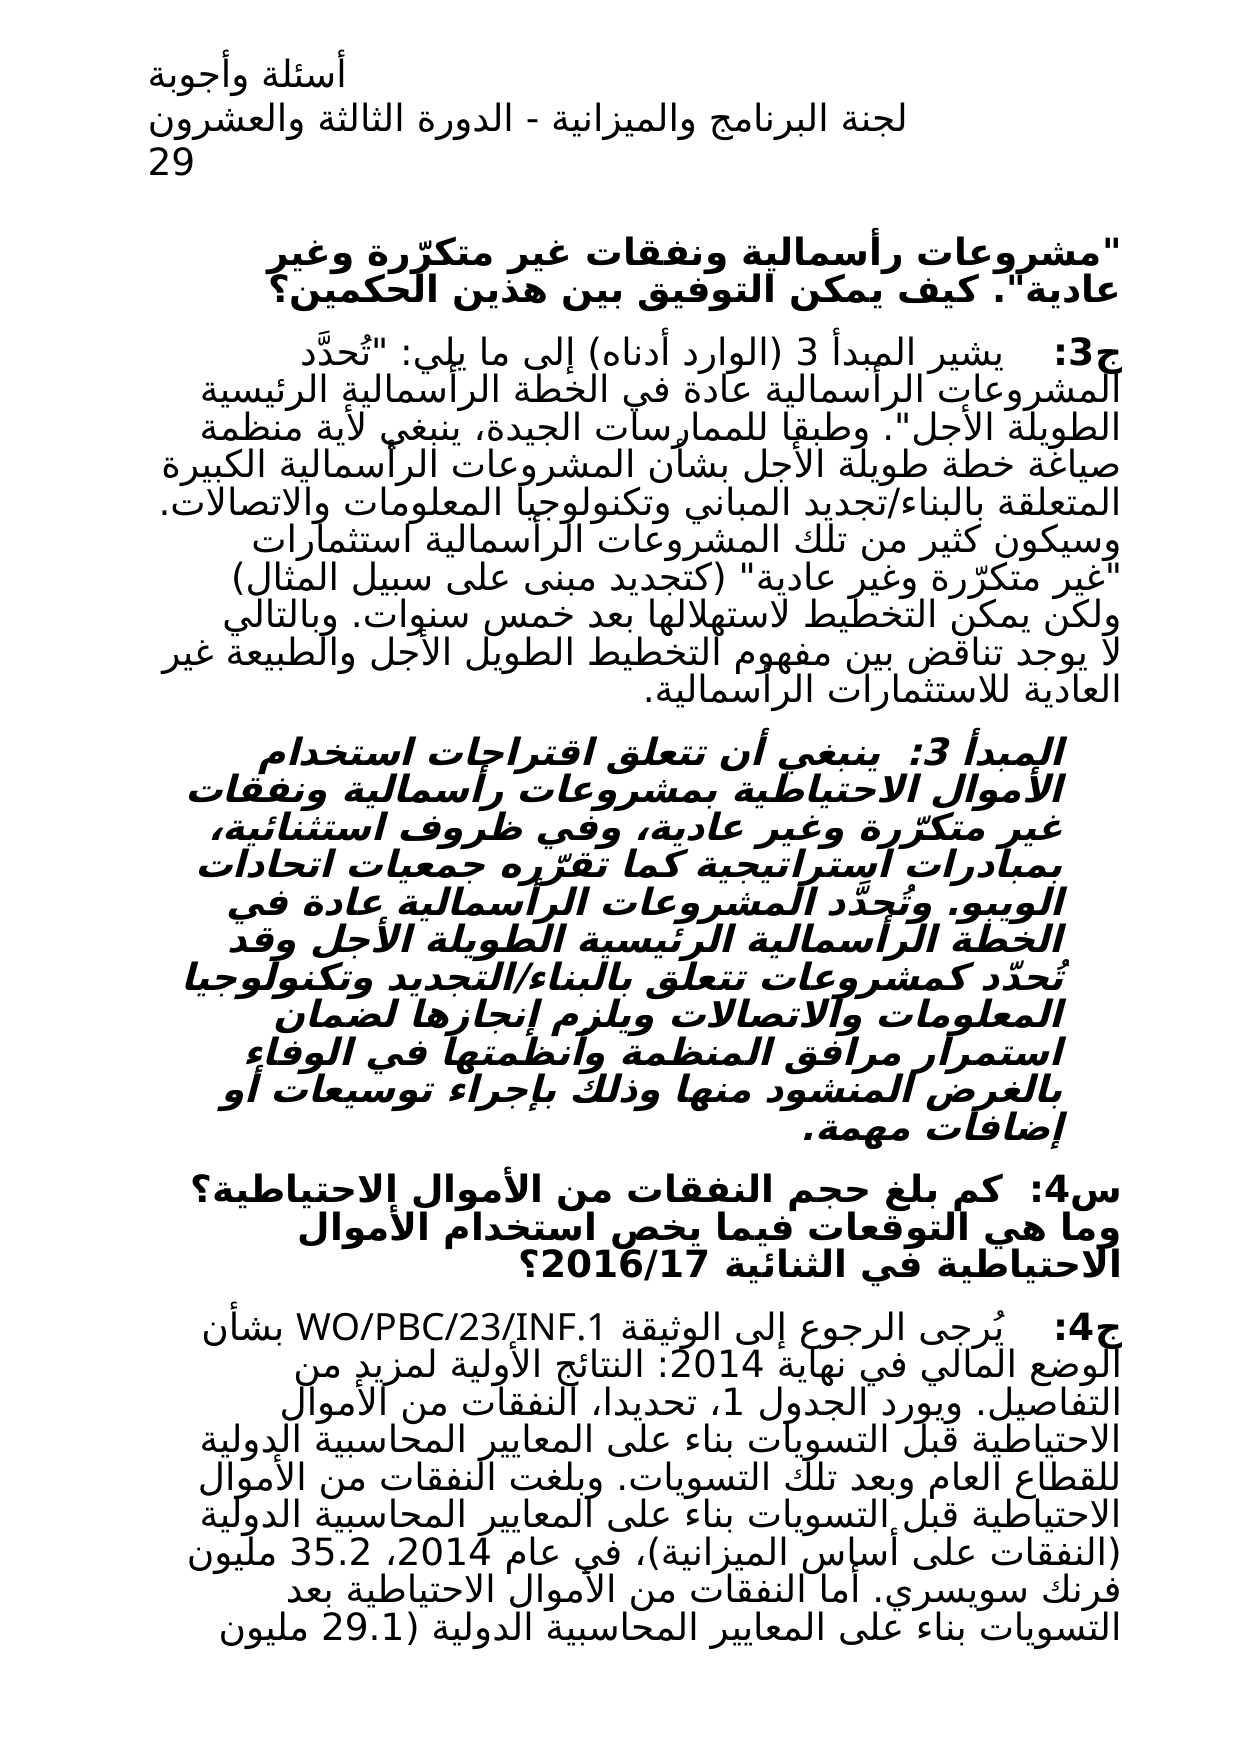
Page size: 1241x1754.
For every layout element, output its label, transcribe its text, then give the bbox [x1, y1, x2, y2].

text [148, 1310, 1122, 1648]
text س4: كم بلغ حجم النفقات من الأموال الاحتياطية؟ وما هي التوقعات فيما يخص استخدام الأموال الاحتياطية في الثنائية 2016/17؟ [148, 1173, 1122, 1285]
list المبدأ 3: ينبغي أن تتعلق اقتراحات استخدام الأموال الاحتياطية بمشروعات رأسمالية ونفقات غير متكرّرة وغير عادية، وفي ظروف استثنائية، بمبادرات استراتيجية كما تقرّره جمعيات اتحادات الويبو. وتُحدَّد المشروعات الرأسمالية عادة في الخطة الرأسمالية الرئيسية الطويلة الأجل وقد تُحدّد كمشروعات تتعلق بالبناء/التجديد وتكنولوجيا المعلومات والاتصالات ويلزم إنجازها لضمان استمرار مرافق المنظمة وأنظمتها في الوفاء بالغرض المنشود منها وذلك بإجراء توسيعات أو إضافات مهمة. [148, 735, 1063, 1148]
text ج3: يشير المبدأ 3 (الوارد أدناه) إلى ما يلي: "تُحدَّد المشروعات الرأسمالية عادة في الخطة الرأسمالية الرئيسية الطويلة الأجل". وطبقا للممارسات الجيدة، ينبغي لأية منظمة صياغة خطة طويلة الأجل بشأن المشروعات الرأسمالية الكبيرة المتعلقة بالبناء/تجديد المباني وتكنولوجيا المعلومات والاتصالات. وسيكون كثير من تلك المشروعات الرأسمالية استثمارات "غير متكرّرة وغير عادية" (كتجديد مبنى على سبيل المثال) ولكن يمكن التخطيط لاستهلالها بعد خمس سنوات. وبالتالي لا يوجد تناقض بين مفهوم التخطيط الطويل الأجل والطبيعة غير العادية للاستثمارات الرأسمالية. [148, 335, 1122, 710]
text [148, 235, 1122, 310]
